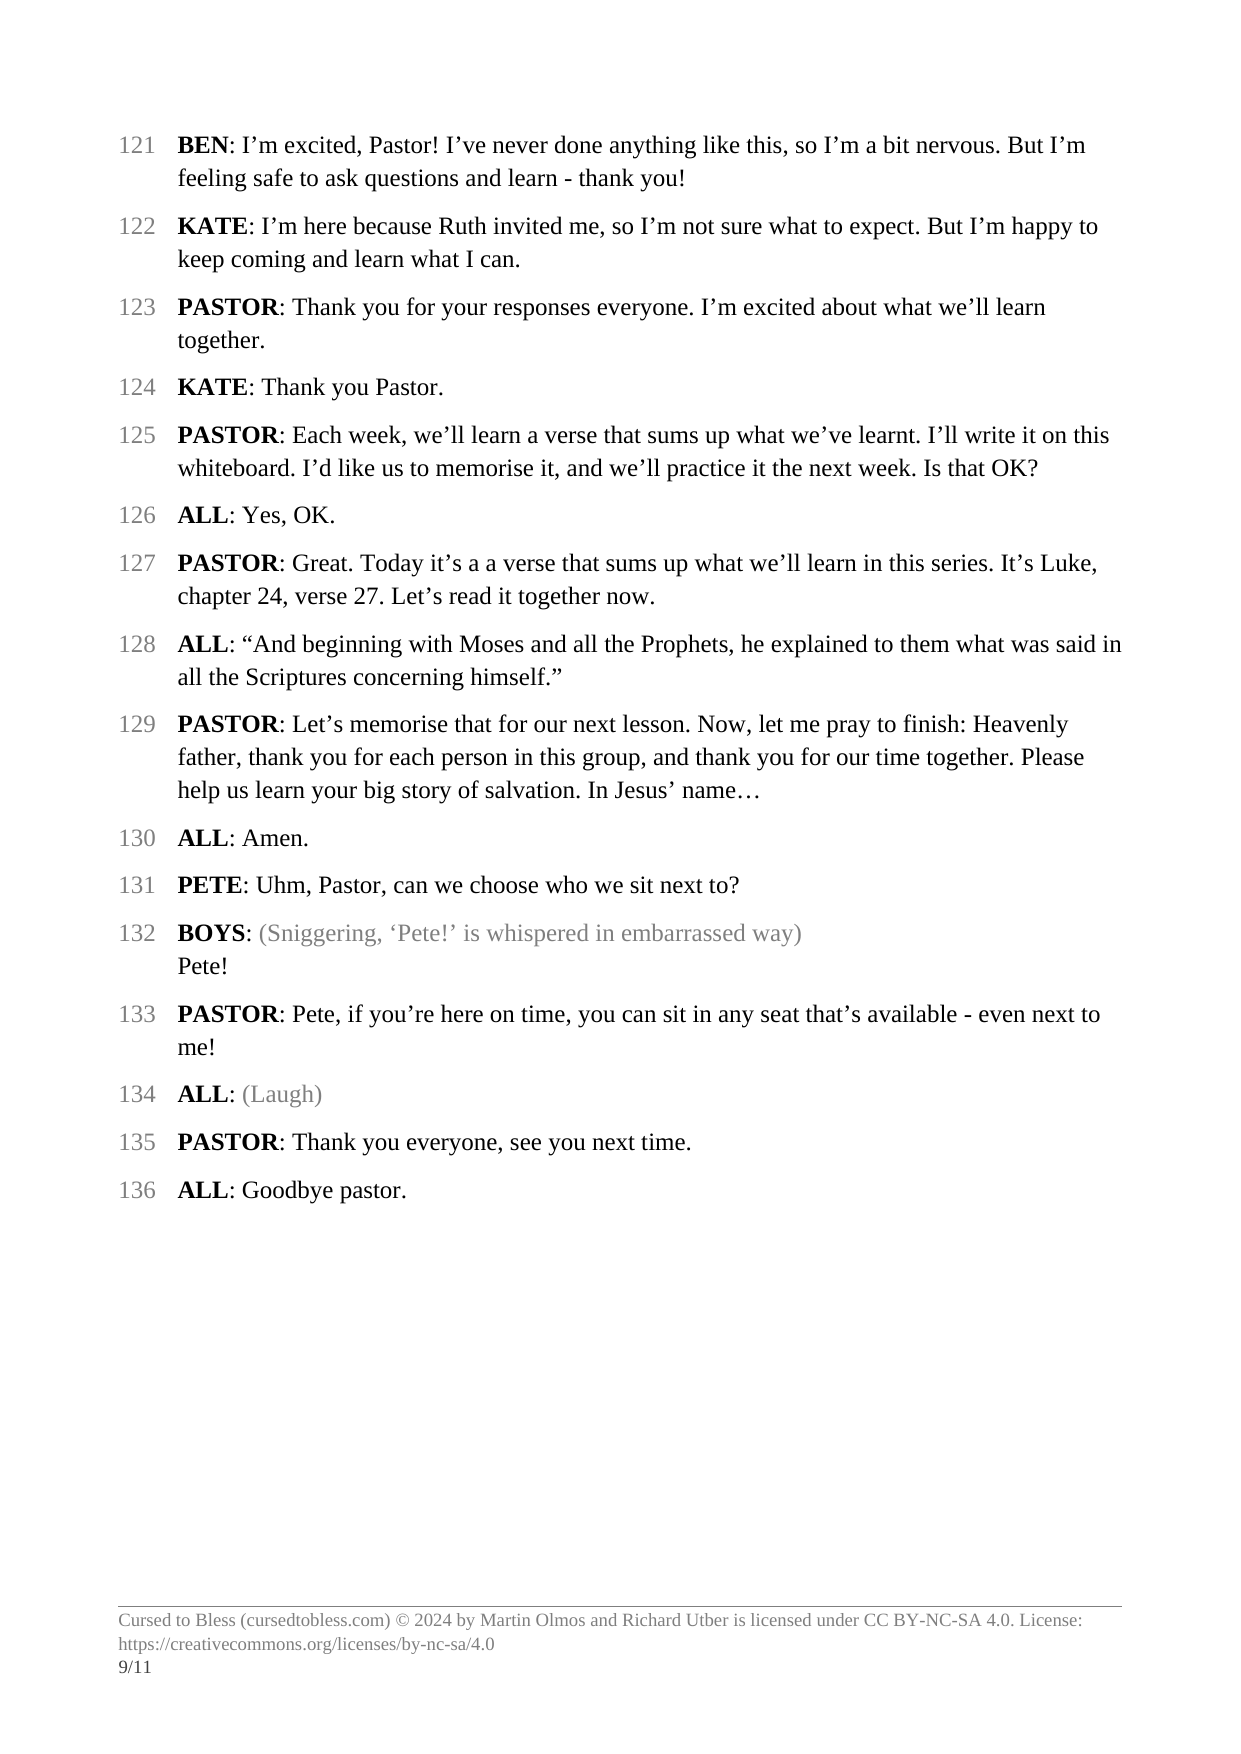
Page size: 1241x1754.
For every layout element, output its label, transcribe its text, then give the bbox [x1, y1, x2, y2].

text ALL: (Laugh) [118, 1079, 1122, 1108]
text KATE: I’m here because Ruth invited me, so I’m not sure what to expect. But I’m happy to keep coming and learn what I can. [118, 211, 1122, 273]
text PASTOR: Let’s memorise that for our next lesson. Now, let me pray to finish: Heavenly father, thank you for each person in this group, and thank you for our time together. Please help us learn your big story of salvation. In Jesus’ name… [118, 709, 1122, 804]
text BEN: I’m excited, Pastor! I’ve never done anything like this, so I’m a bit nervous. But I’m feeling safe to ask questions and learn - thank you! [118, 130, 1122, 192]
text PASTOR: Pete, if you’re here on time, you can sit in any seat that’s available - even next to me! [118, 999, 1122, 1061]
text PASTOR: Each week, we’ll learn a verse that sums up what we’ve learnt. I’ll write it on this whiteboard. I’d like us to memorise it, and we’ll practice it the next week. Is that OK? [118, 420, 1122, 482]
text PETE: Uhm, Pastor, can we choose who we sit next to? [118, 871, 1122, 899]
text PASTOR: Thank you for your responses everyone. I’m excited about what we’ll learn together. [118, 292, 1122, 353]
text PASTOR: Great. Today it’s a a verse that sums up what we’ll learn in this series. It’s Luke, chapter 24, verse 27. Let’s read it together now. [118, 548, 1122, 610]
text ALL: Goodbye pastor. [118, 1175, 1122, 1203]
text KATE: Thank you Pastor. [118, 372, 1122, 401]
text ALL: “And beginning with Moses and all the Prophets, he explained to them what was said in all the Scriptures concerning himself.” [118, 629, 1122, 691]
text PASTOR: Thank you everyone, see you next time. [118, 1127, 1122, 1156]
text ALL: Amen. [118, 823, 1122, 852]
text BOYS: (Sniggering, ‘Pete!’ is whispered in embarrassed way) Pete! [118, 918, 1122, 980]
text ALL: Yes, OK. [118, 501, 1122, 529]
